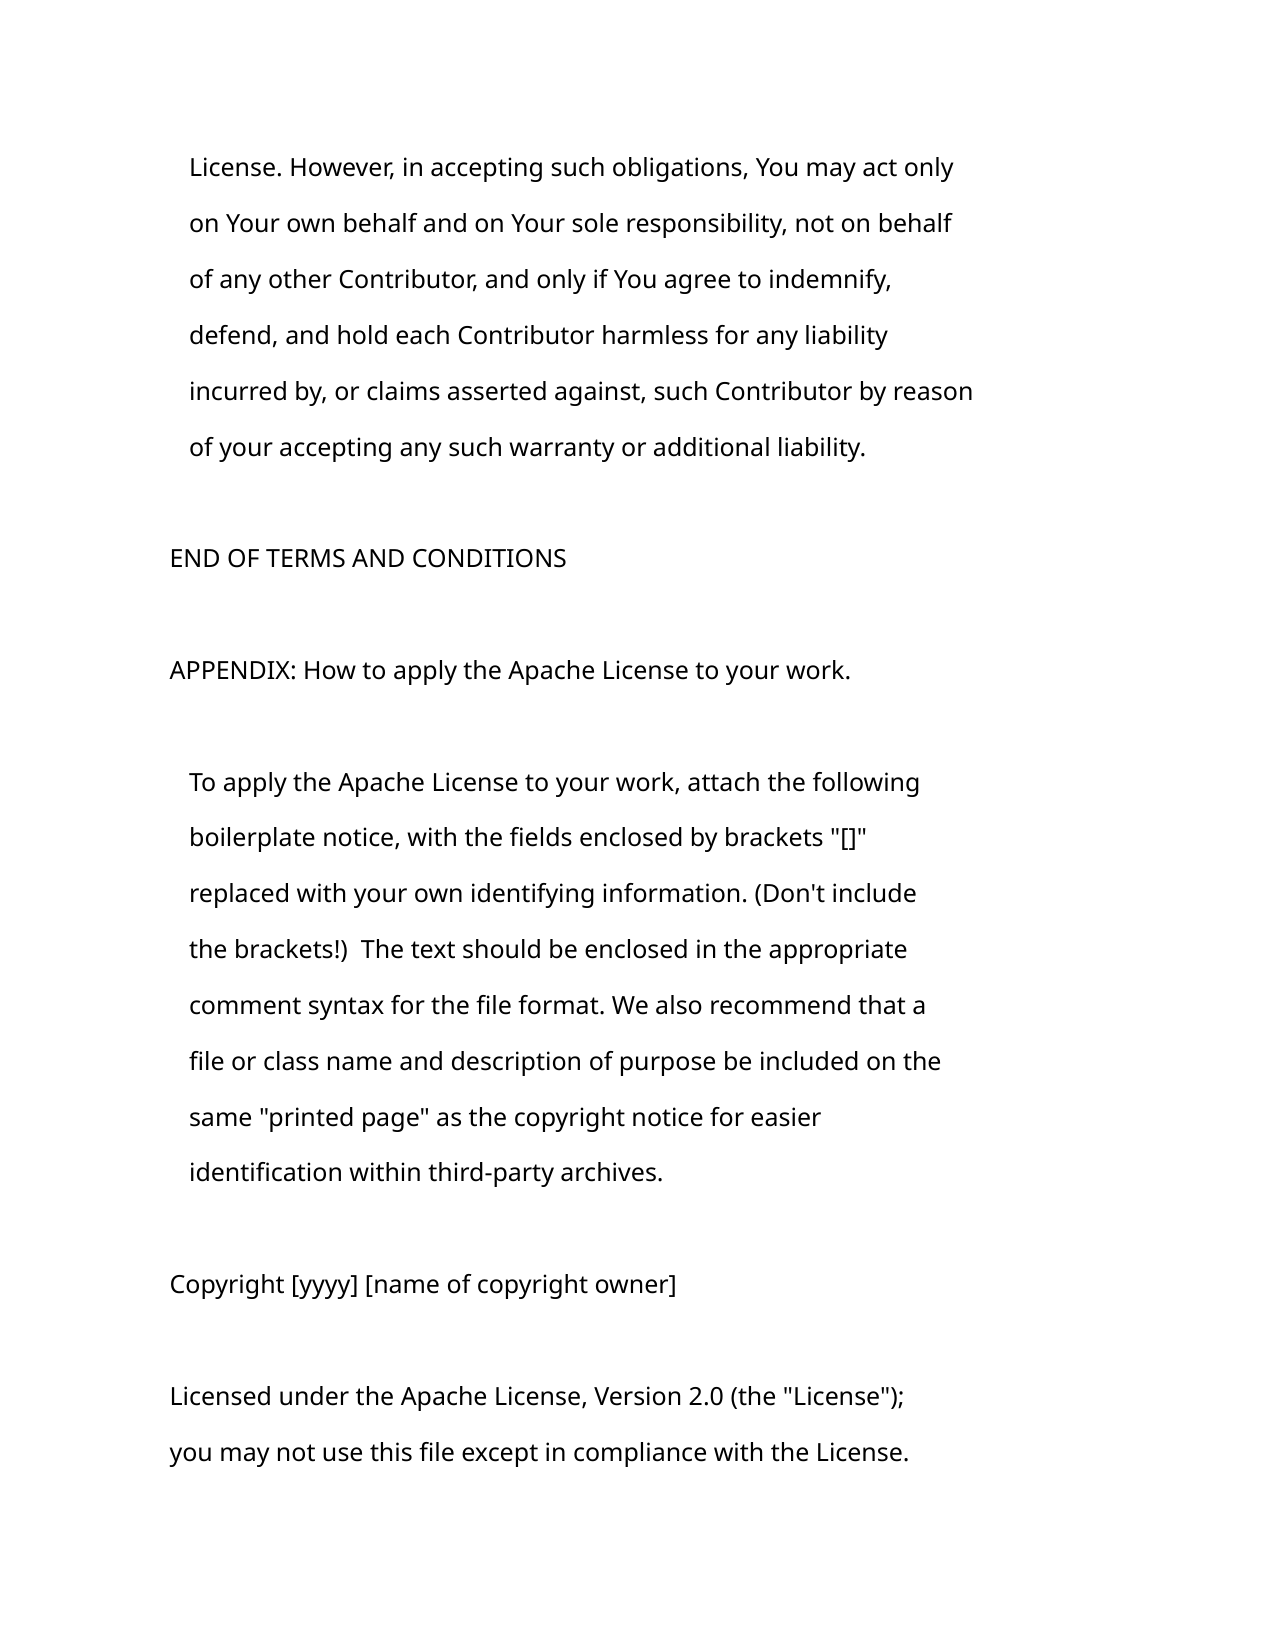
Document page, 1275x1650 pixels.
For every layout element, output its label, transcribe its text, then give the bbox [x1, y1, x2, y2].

text License. However, in accepting such obligations, You may act only [150, 150, 1125, 184]
text of your accepting any such warranty or additional liability. [150, 429, 1125, 463]
text of any other Contributor, and only if You agree to indemnify, [150, 262, 1125, 296]
text boilerplate notice, with the fields enclosed by brackets "[]" [150, 820, 1125, 854]
text on Your own behalf and on Your sole responsibility, not on behalf [150, 206, 1125, 240]
text Licensed under the Apache License, Version 2.0 (the "License"); [150, 1378, 1125, 1412]
text file or class name and description of purpose be included on the [150, 1043, 1125, 1077]
text APPENDIX: How to apply the Apache License to your work. [150, 652, 1125, 687]
text defend, and hold each Contributor harmless for any liability [150, 317, 1125, 352]
text same "printed page" as the copyright notice for easier [150, 1099, 1125, 1133]
text the brackets!) The text should be enclosed in the appropriate [150, 932, 1125, 966]
text To apply the Apache License to your work, attach the following [150, 764, 1125, 798]
text replaced with your own identifying information. (Don't include [150, 876, 1125, 910]
text Copyright [yyyy] [name of copyright owner] [150, 1267, 1125, 1301]
text you may not use this file except in compliance with the License. [150, 1434, 1125, 1468]
text END OF TERMS AND CONDITIONS [150, 541, 1125, 575]
text comment syntax for the file format. We also recommend that a [150, 987, 1125, 1022]
text incurred by, or claims asserted against, such Contributor by reason [150, 373, 1125, 407]
text identification within third-party archives. [150, 1155, 1125, 1189]
